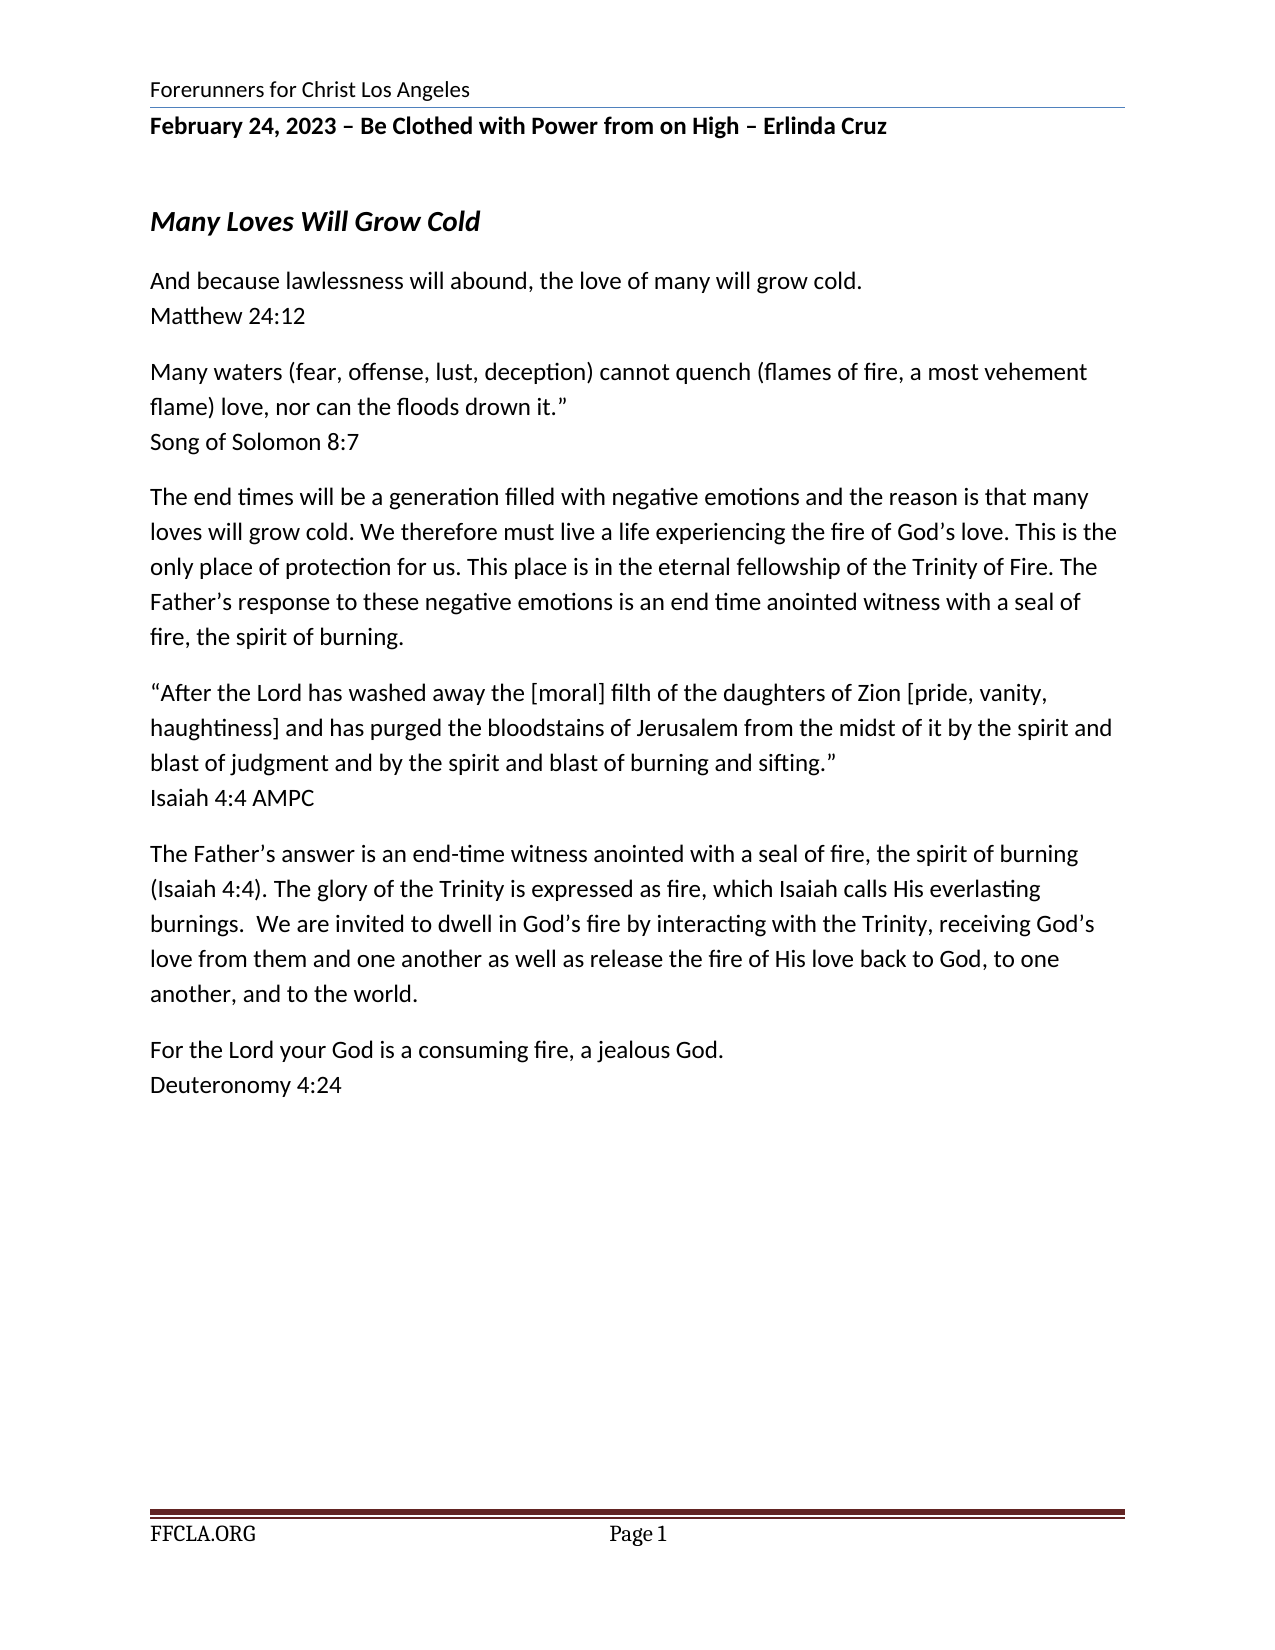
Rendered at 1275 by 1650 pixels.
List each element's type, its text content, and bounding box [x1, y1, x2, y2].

text Many Loves Will Grow Cold [150, 203, 1125, 239]
text Many waters (fear, offense, lust, deception) cannot quench (flames of fire, a most vehement flame) love, nor can the floods drown it.” Song of Solomon 8:7 [150, 356, 1125, 456]
text The Father’s answer is an end-time witness anointed with a seal of fire, the spirit of burning (Isaiah 4:4). The glory of the Trinity is expressed as fire, which Isaiah calls His everlasting burnings. We are invited to dwell in God’s fire by interacting with the Trinity, receiving God’s love from them and one another as well as release the fire of His love back to God, to one another, and to the world. [150, 838, 1125, 1009]
text And because lawlessness will abound, the love of many will grow cold. Matthew 24:12 [150, 265, 1125, 330]
text For the Lord your God is a consuming fire, a jealous God. Deuteronomy 4:24 [150, 1034, 1125, 1099]
text The end times will be a generation filled with negative emotions and the reason is that many loves will grow cold. We therefore must live a life experiencing the fire of God’s love. This is the only place of protection for us. This place is in the eternal fellowship of the Trinity of Fire. The Father’s response to these negative emotions is an end time anointed witness with a seal of fire, the spirit of burning. [150, 481, 1125, 652]
text “After the Lord has washed away the [moral] filth of the daughters of Zion [pride, vanity, haughtiness] and has purged the bloodstains of Jerusalem from the midst of it by the spirit and blast of judgment and by the spirit and blast of burning and sifting.” Isaiah 4:4 AMPC [150, 677, 1125, 813]
